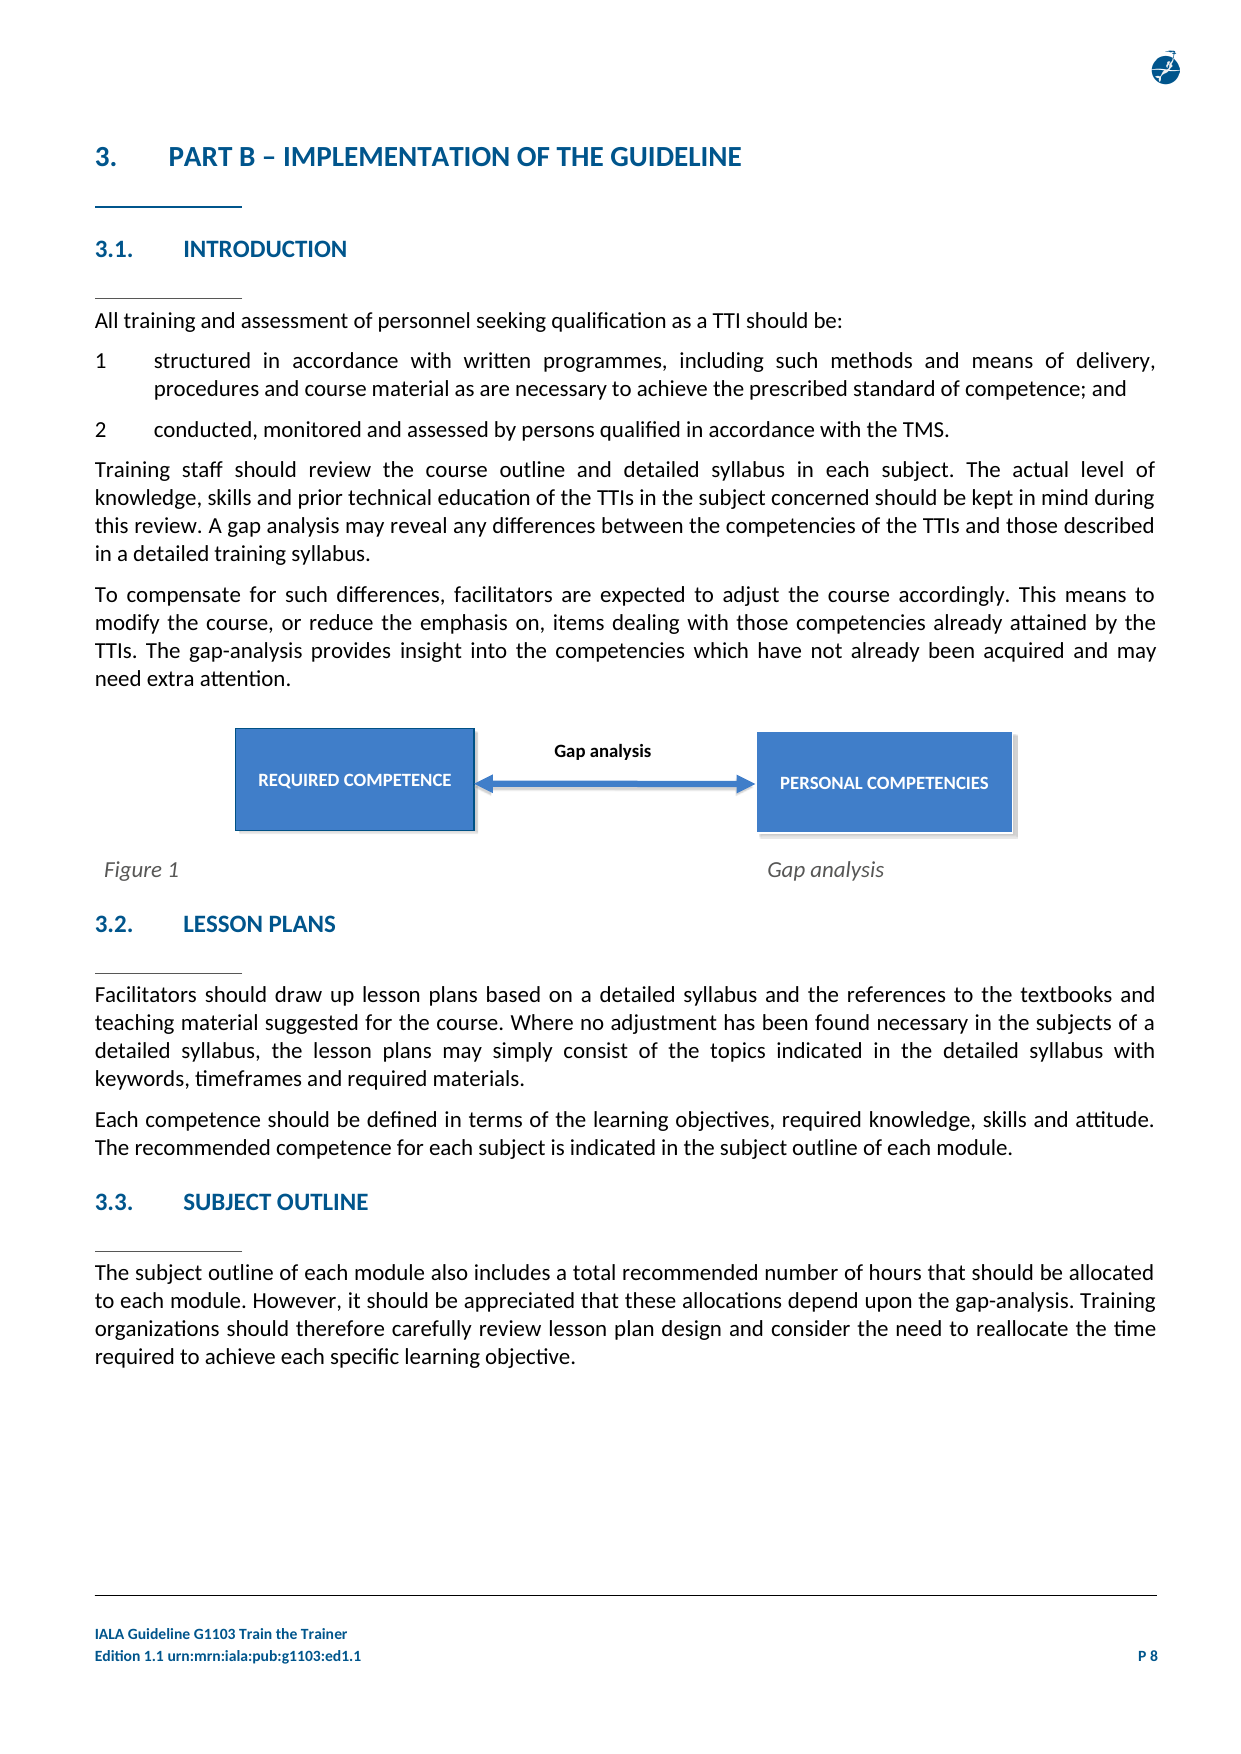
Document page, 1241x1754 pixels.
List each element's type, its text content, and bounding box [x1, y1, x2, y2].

text All training and assessment of personnel seeking qualification as a TTI should be: [94, 306, 1157, 334]
text The subject outline of each module also includes a total recommended number of hours that should be allocated to each module. However, it should be appreciated that these allocations depend upon the gap-analysis. Training organizations should therefore carefully review lesson plan design and consider the need to reallocate the time required to achieve each specific learning objective. [94, 1258, 1157, 1370]
picture [1120, 0, 1239, 119]
text To compensate for such differences, facilitators are expected to adjust the course accordingly. This means to modify the course, or reduce the emphasis on, items dealing with those competencies already attained by the TTIs. The gap-analysis provides insight into the competencies which have not already been acquired and may need extra attention. [94, 580, 1157, 692]
text Facilitators should draw up lesson plans based on a detailed syllabus and the references to the textbooks and teaching material suggested for the course. Where no adjustment has been found necessary in the subjects of a detailed syllabus, the lesson plans may simply consist of the topics indicated in the detailed syllabus with keywords, timeframes and required materials. [94, 980, 1157, 1092]
text Training staff should review the course outline and detailed syllabus in each subject. The actual level of knowledge, skills and prior technical education of the TTIs in the subject concerned should be kept in mind during this review. A gap analysis may reveal any differences between the competencies of the TTIs and those described in a detailed training syllabus. [94, 455, 1157, 567]
subtitle PART B – IMPLEMENTATION OF THE GUIDELINE [94, 138, 1157, 174]
subtitle Lesson plans [94, 908, 1157, 939]
subtitle Subject outline [94, 1186, 1157, 1216]
text Each competence should be defined in terms of the learning objectives, required knowledge, skills and attitude. The recommended competence for each subject is indicated in the subject outline of each module. [94, 1105, 1157, 1161]
subtitle Introduction [94, 233, 1157, 264]
list structured in accordance with written programmes, including such methods and means of delivery, procedures and course material as are necessary to achieve the prescribed standard of competence; and [94, 346, 1157, 402]
text Gap analysis [94, 855, 1157, 883]
list conducted, monitored and assessed by persons qualified in accordance with the TMS. [94, 415, 1157, 443]
